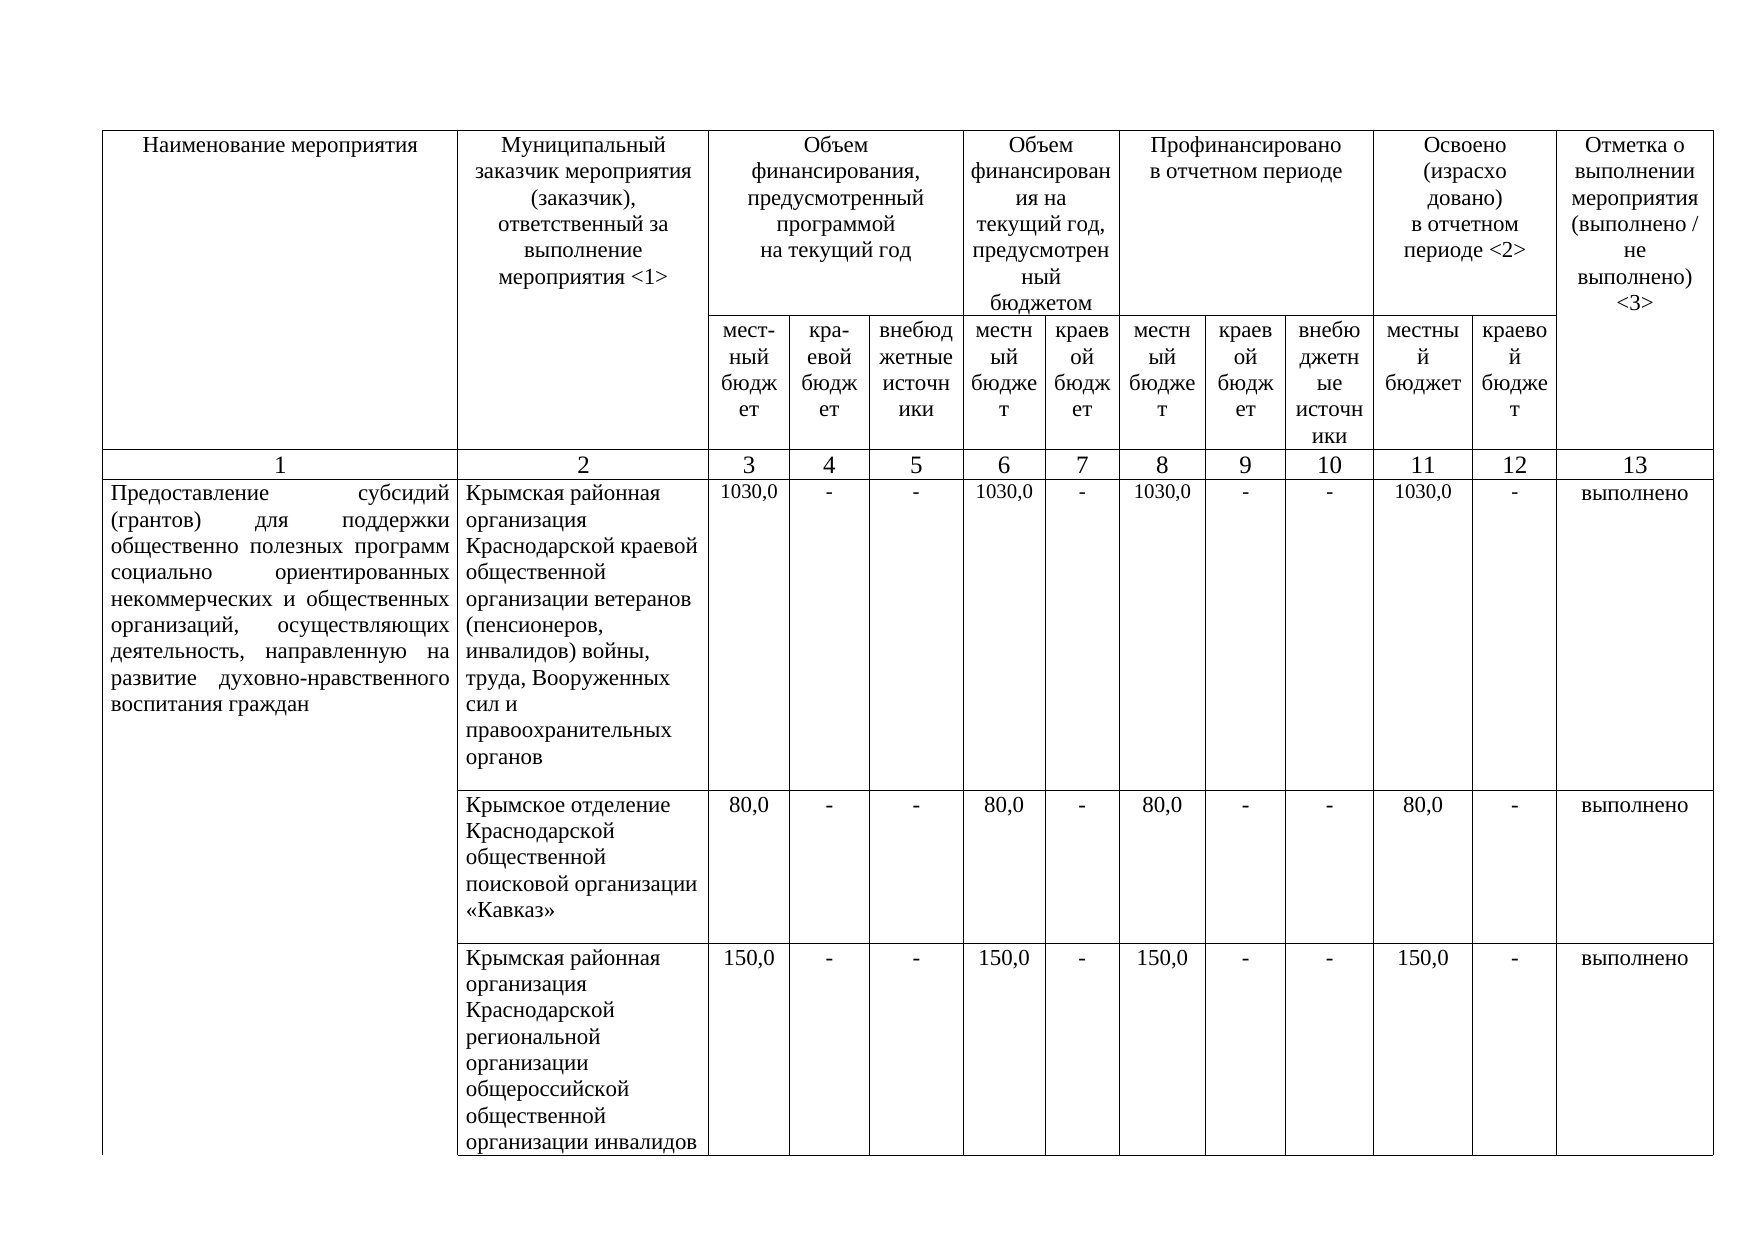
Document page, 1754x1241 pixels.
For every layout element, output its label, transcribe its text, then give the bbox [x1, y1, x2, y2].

table_cell - [1206, 944, 1285, 1154]
table_cell внебюджетные источники [870, 316, 963, 449]
table_cell 1030,0 [964, 480, 1045, 790]
table_cell 80,0 [1120, 791, 1205, 943]
table_cell 1030,0 [1120, 480, 1205, 790]
table_cell краевой бюджет [1206, 316, 1285, 449]
table_cell - [790, 944, 869, 1154]
table_cell - [1473, 791, 1556, 943]
table_cell 12 [1473, 450, 1556, 479]
table_cell 2 [458, 450, 708, 479]
table_header Профинансировано в отчетном периоде [1120, 131, 1373, 315]
table_cell - [870, 480, 963, 790]
table_cell - [1046, 480, 1119, 790]
table_cell 150,0 [964, 944, 1045, 1154]
table_cell 150,0 [709, 944, 789, 1154]
table_cell выполнено [1557, 480, 1713, 790]
table_cell - [870, 791, 963, 943]
table_cell 5 [870, 450, 963, 479]
table_cell 4 [790, 450, 869, 479]
table_cell - [1046, 944, 1119, 1154]
table_cell - [870, 944, 963, 1154]
table_header Наименование мероприятия [103, 131, 457, 449]
table_cell 13 [1557, 450, 1713, 479]
table_cell - [1206, 480, 1285, 790]
table_cell Крымское отделение Краснодарской общественной поисковой организации «Кавказ» [458, 791, 708, 943]
table_header Объем финансирования на текущий год, предусмотренный бюджетом [964, 131, 1119, 315]
table_cell 8 [1120, 450, 1205, 479]
table_cell 150,0 [1374, 944, 1472, 1154]
table_cell 1030,0 [1374, 480, 1472, 790]
table_cell 80,0 [709, 791, 789, 943]
table_cell - [1206, 791, 1285, 943]
table_header Освоено (израсхо довано) в отчетном периоде <2> [1374, 131, 1556, 315]
table_cell краевой бюджет [1473, 316, 1556, 449]
table_cell 1030,0 [709, 480, 789, 790]
table_cell внебюджетные источники [1286, 316, 1373, 449]
table_cell краевой бюджет [1046, 316, 1119, 449]
table_cell - [1473, 944, 1556, 1154]
table_cell Крымская районная организация Краснодарской региональной организации общероссийской общественной организации инвалидов войны в Афганистане и военной травмы «Инвалиды войны» [458, 944, 708, 1154]
table_cell - [1286, 944, 1373, 1154]
table_cell местный бюджет [964, 316, 1045, 449]
table_cell 80,0 [1374, 791, 1472, 943]
table_cell - [790, 480, 869, 790]
table_cell - [1046, 791, 1119, 943]
table_cell 6 [964, 450, 1045, 479]
table_cell 7 [1046, 450, 1119, 479]
table_cell Предоставление субсидий (грантов) для поддержки общественно полезных программ социально ориентированных некоммерческих и общественных организаций, осуществляющих деятельность, направленную на развитие духовно-нравственного воспитания граждан [103, 480, 457, 1154]
table_cell 10 [1286, 450, 1373, 479]
table_cell мест-ный бюджет [709, 316, 789, 449]
table_cell выполнено [1557, 944, 1713, 1154]
table_header Муниципальный заказчик мероприятия (заказчик), ответственный за выполнение мероприятия <1> [458, 131, 708, 449]
table_cell 11 [1374, 450, 1472, 479]
table_cell 9 [1206, 450, 1285, 479]
table_cell - [1286, 480, 1373, 790]
table_cell 150,0 [1120, 944, 1205, 1154]
table_cell выполнено [1557, 791, 1713, 943]
table_cell 1 [103, 450, 457, 479]
table_cell кра-евой бюджет [790, 316, 869, 449]
table_cell Крымская районная организация Краснодарской краевой общественной организации ветеранов (пенсионеров, инвалидов) войны, труда, Вооруженных сил и правоохранительных органов [458, 480, 708, 790]
table_cell местный бюджет [1120, 316, 1205, 449]
table_cell местный бюджет [1374, 316, 1472, 449]
table_header Объем финансирования, предусмотренный программой на текущий год [709, 131, 963, 315]
table_header Отметка о выполнении мероприятия (выполнено / не выполнено) <3> [1557, 131, 1713, 449]
table_cell - [790, 791, 869, 943]
table_cell - [1473, 480, 1556, 790]
table_cell 3 [709, 450, 789, 479]
table_cell - [1286, 791, 1373, 943]
table_cell 80,0 [964, 791, 1045, 943]
